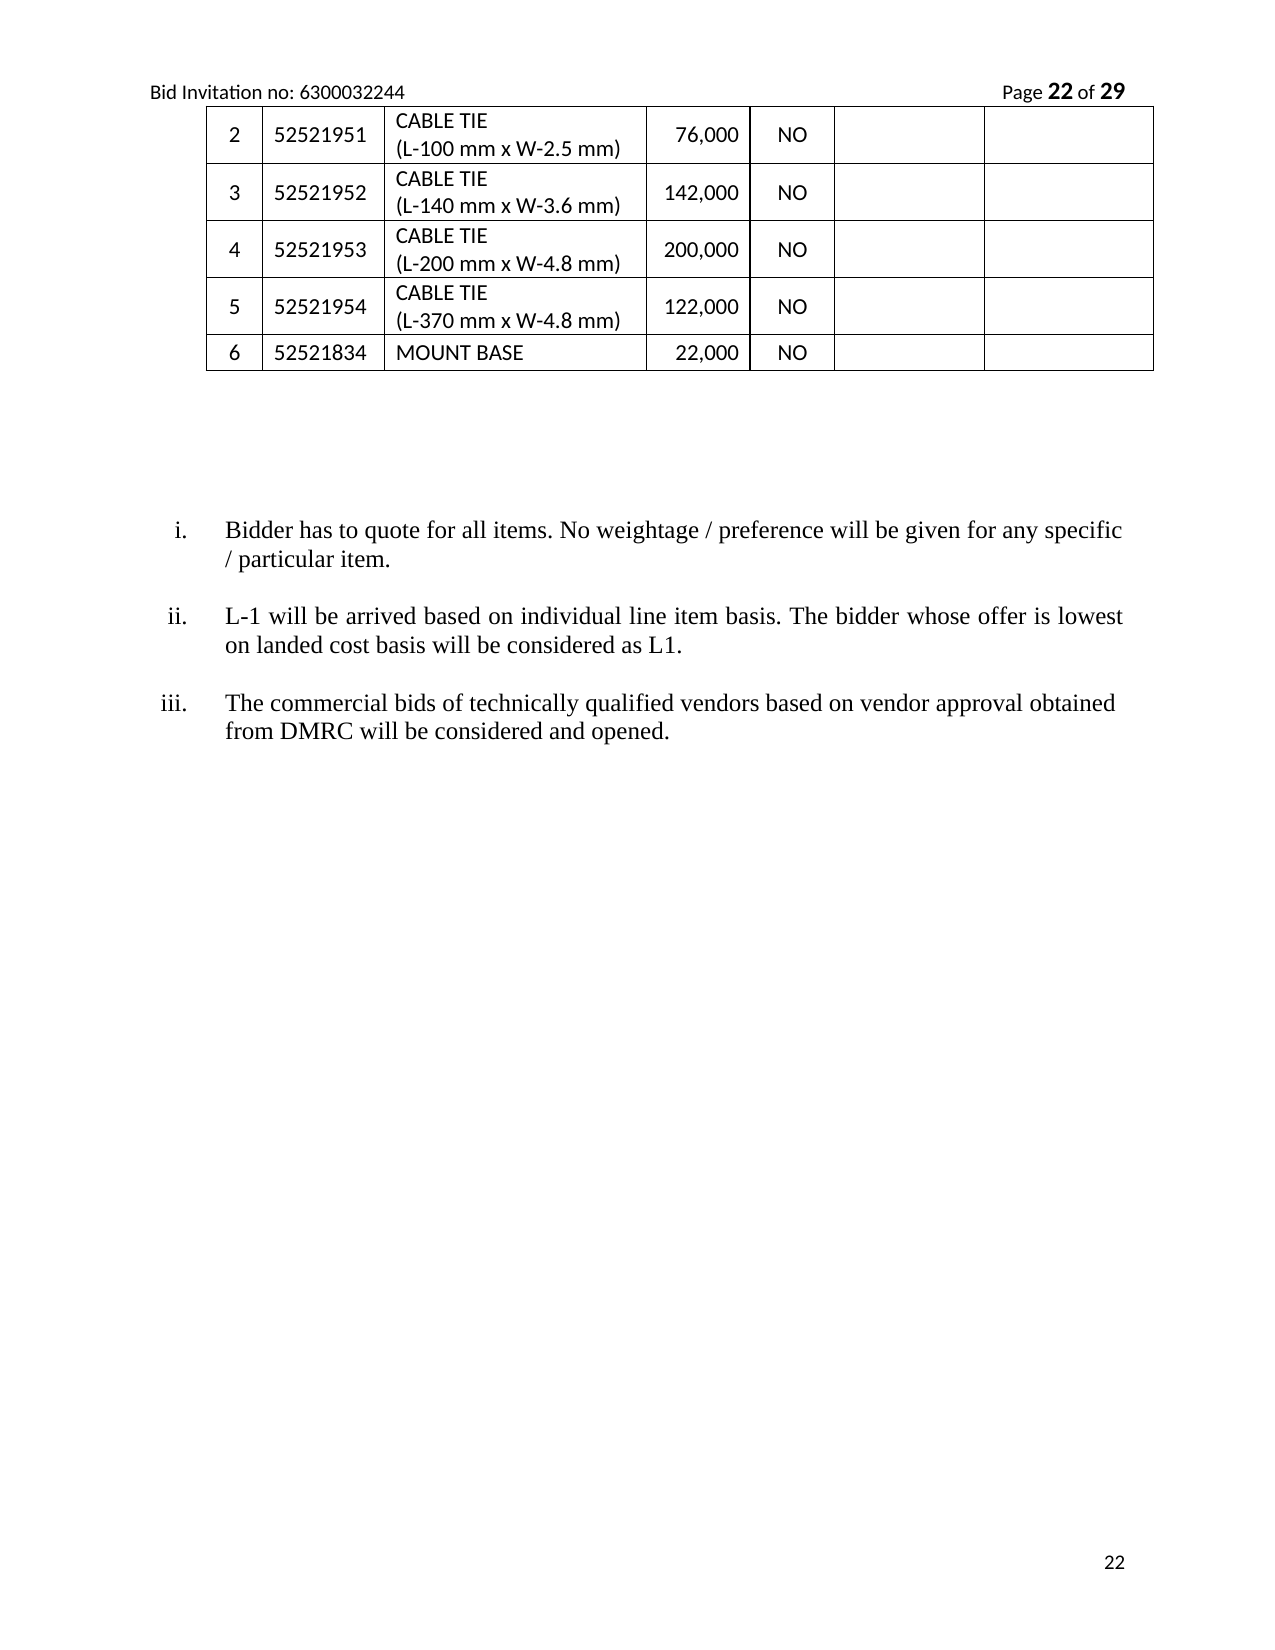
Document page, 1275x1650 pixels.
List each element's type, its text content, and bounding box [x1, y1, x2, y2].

table_cell 6 [207, 335, 262, 369]
table_cell [835, 278, 984, 334]
list L-1 will be arrived based on individual line item basis. The bidder whose offer is lowest on landed cost basis will be considered as L1. [187, 601, 1125, 659]
table_cell NO [751, 278, 834, 334]
table_cell NO [751, 107, 834, 163]
table_cell [835, 107, 984, 163]
table_cell 52521954 [263, 278, 384, 334]
table_cell [985, 107, 1153, 163]
table_cell 122,000 [647, 278, 749, 334]
table_cell [835, 335, 984, 369]
table_cell 22,000 [647, 335, 749, 369]
table_cell 200,000 [647, 221, 749, 277]
table_cell NO [751, 335, 834, 369]
table_cell 3 [207, 164, 262, 220]
table_cell [835, 221, 984, 277]
table_cell CABLE TIE (L-100 mm x W-2.5 mm) [385, 107, 646, 163]
table_cell [985, 335, 1153, 369]
table_cell CABLE TIE (L-200 mm x W-4.8 mm) [385, 221, 646, 277]
table_cell [985, 164, 1153, 220]
table_cell 142,000 [647, 164, 749, 220]
table_cell [835, 164, 984, 220]
table_cell 5 [207, 278, 262, 334]
table_cell 2 [207, 107, 262, 163]
list Bidder has to quote for all items. No weightage / preference will be given for any specific / particular item. [187, 515, 1125, 573]
table_cell [985, 278, 1153, 334]
table_cell 52521834 [263, 335, 384, 369]
table_cell [985, 221, 1153, 277]
table_cell MOUNT BASE [385, 335, 646, 369]
table_cell CABLE TIE (L-370 mm x W-4.8 mm) [385, 278, 646, 334]
table_cell 52521953 [263, 221, 384, 277]
table_cell 4 [207, 221, 262, 277]
table_cell 52521952 [263, 164, 384, 220]
table_cell 52521951 [263, 107, 384, 163]
table_cell 76,000 [647, 107, 749, 163]
table_cell CABLE TIE (L-140 mm x W-3.6 mm) [385, 164, 646, 220]
list The commercial bids of technically qualified vendors based on vendor approval obtained from DMRC will be considered and opened. [187, 688, 1125, 745]
table_cell NO [751, 221, 834, 277]
table_cell NO [751, 164, 834, 220]
